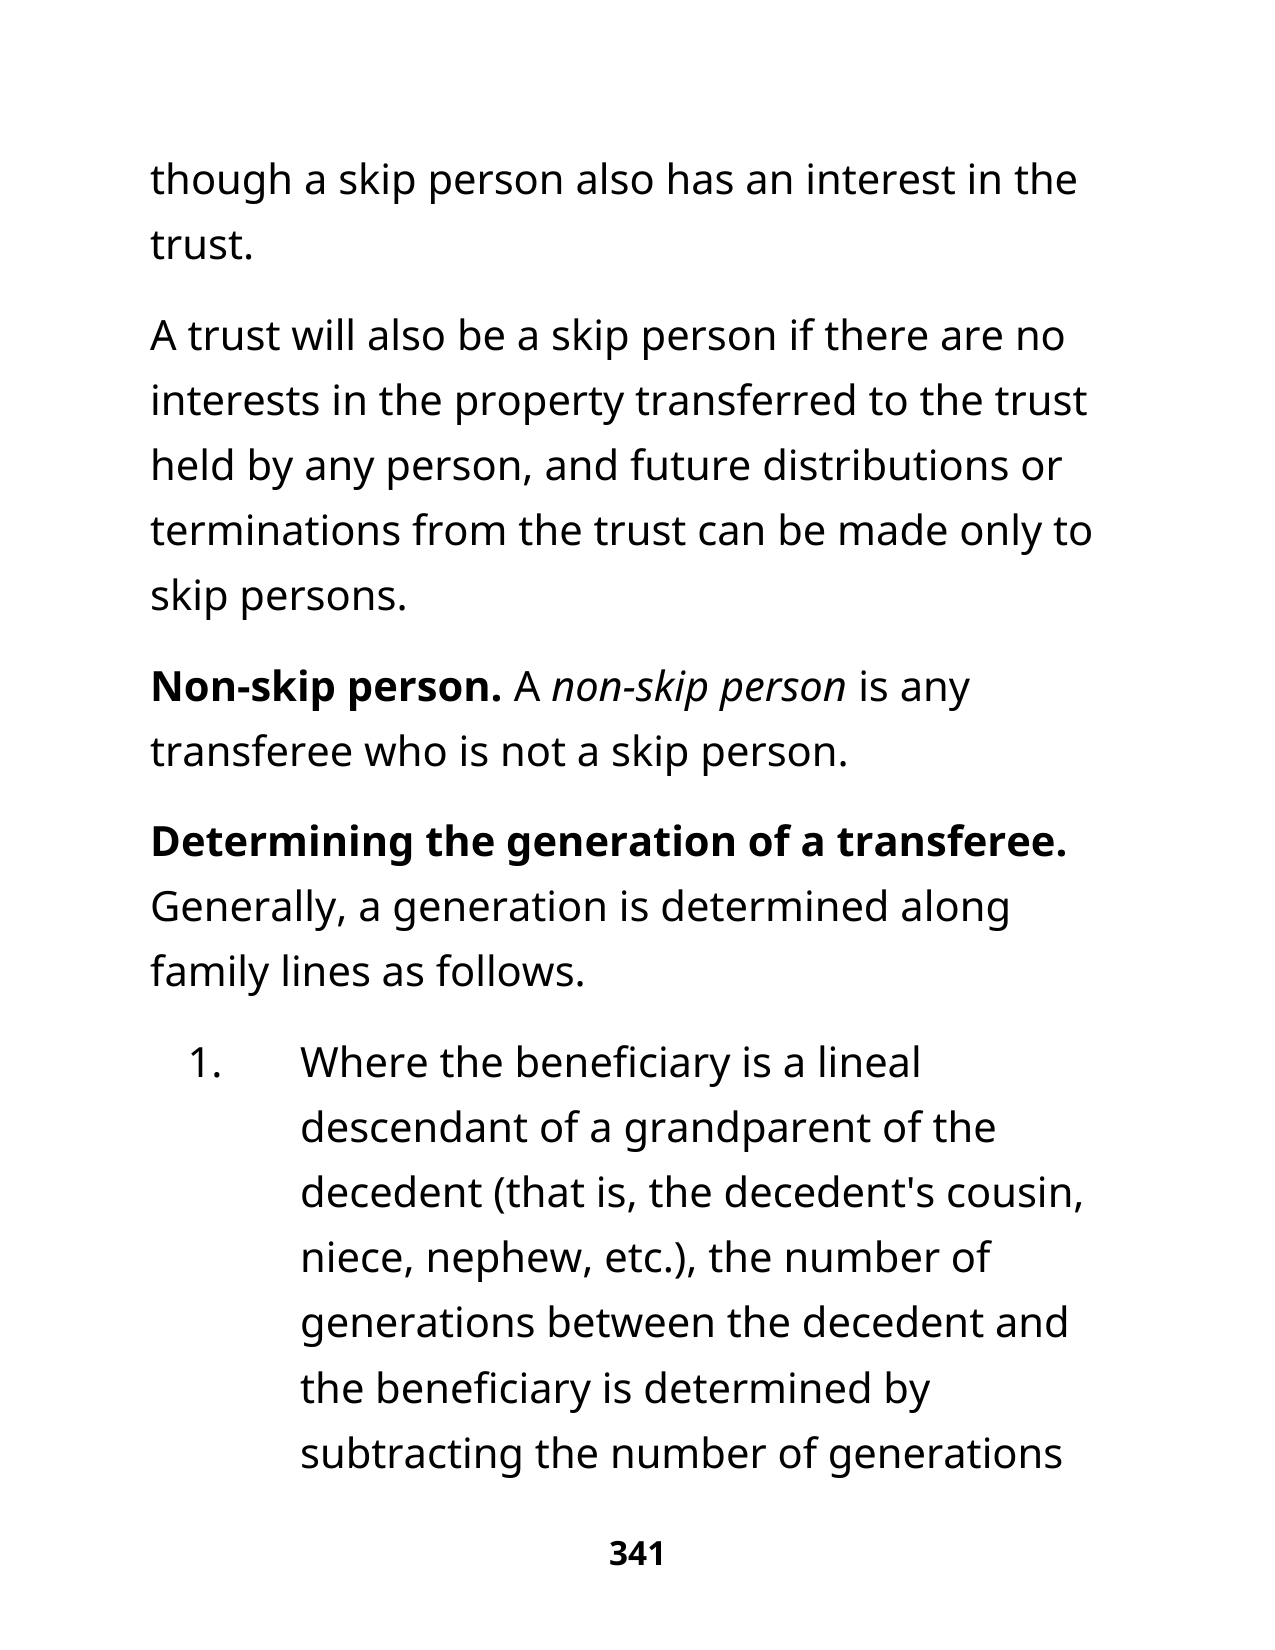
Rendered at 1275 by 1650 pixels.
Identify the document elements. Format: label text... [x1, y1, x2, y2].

text A trust will also be a skip person if there are no interests in the property transferred to the trust held by any person, and future distributions or terminations from the trust can be made only to skip persons. [150, 305, 1125, 623]
text Determining the generation of a transferee. Generally, a generation is determined along family lines as follows. [150, 812, 1125, 999]
text Non-skip person. A non-skip person is any transferee who is not a skip person. [150, 656, 1125, 778]
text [150, 150, 1125, 272]
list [187, 1032, 1125, 1481]
